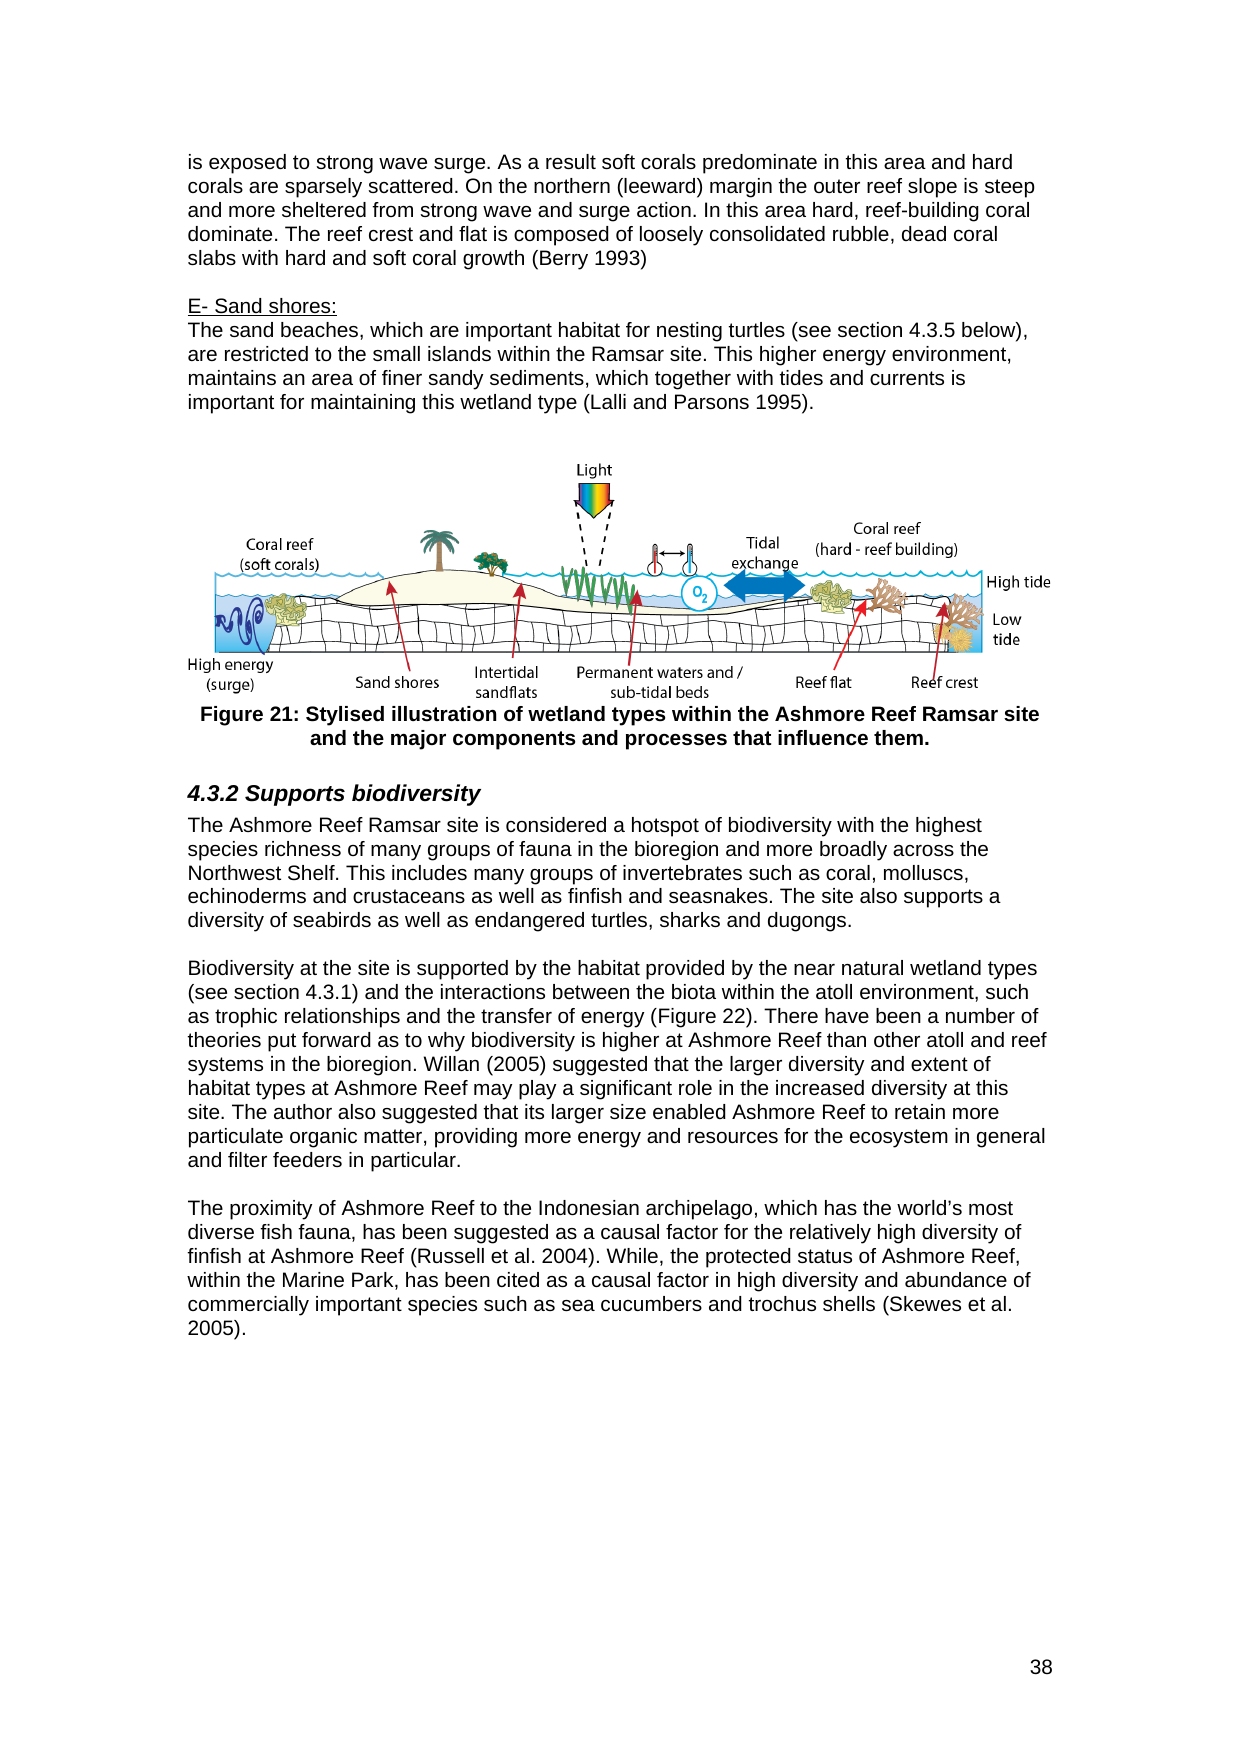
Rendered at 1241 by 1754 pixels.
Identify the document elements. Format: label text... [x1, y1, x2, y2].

text The proximity of Ashmore Reef to the Indonesian archipelago, which has the world’s most diverse fish fauna, has been suggested as a causal factor for the relatively high diversity of finfish at Ashmore Reef (Russell et al. 2004). While, the protected status of Ashmore Reef, within the Marine Park, has been cited as a causal factor in high diversity and abundance of commercially important species such as sea cucumbers and trochus shells (Skewes et al. 2005). [187, 1196, 1053, 1339]
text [187, 150, 1053, 270]
text The sand beaches, which are important habitat for nesting turtles (see section 4.3.5 below), are restricted to the small islands within the Ramsar site. This higher energy environment, maintains an area of finer sandy sediments, which together with tides and currents is important for maintaining this wetland type (Lalli and Parsons 1995). [187, 318, 1053, 413]
text E- Sand shores: [187, 294, 1053, 318]
text Figure 21: Stylised illustration of wetland types within the Ashmore Reef Ramsar site and the major components and processes that influence them. [187, 702, 1053, 750]
text The Ashmore Reef Ramsar site is considered a hotspot of biodiversity with the highest species richness of many groups of fauna in the bioregion and more broadly across the Northwest Shelf. This includes many groups of invertebrates such as coral, molluscs, echinoderms and crustaceans as well as finfish and seasnakes. The site also supports a diversity of seabirds as well as endangered turtles, sharks and dugongs. [187, 812, 1053, 932]
text Biodiversity at the site is supported by the habitat provided by the near natural wetland types (see section 4.3.1) and the interactions between the biota within the atoll environment, such as trophic relationships and the transfer of energy (Figure 22). There have been a number of theories put forward as to why biodiversity is higher at Ashmore Reef than other atoll and reef systems in the bioregion. Willan (2005) suggested that the larger diversity and extent of habitat types at Ashmore Reef may play a significant role in the increased diversity at this site. The author also suggested that its larger size enabled Ashmore Reef to retain more particulate organic matter, providing more energy and resources for the ecosystem in general and filter feeders in particular. [187, 956, 1053, 1172]
subtitle 4.3.2 Supports biodiversity [187, 780, 1053, 806]
picture [187, 461, 1051, 702]
